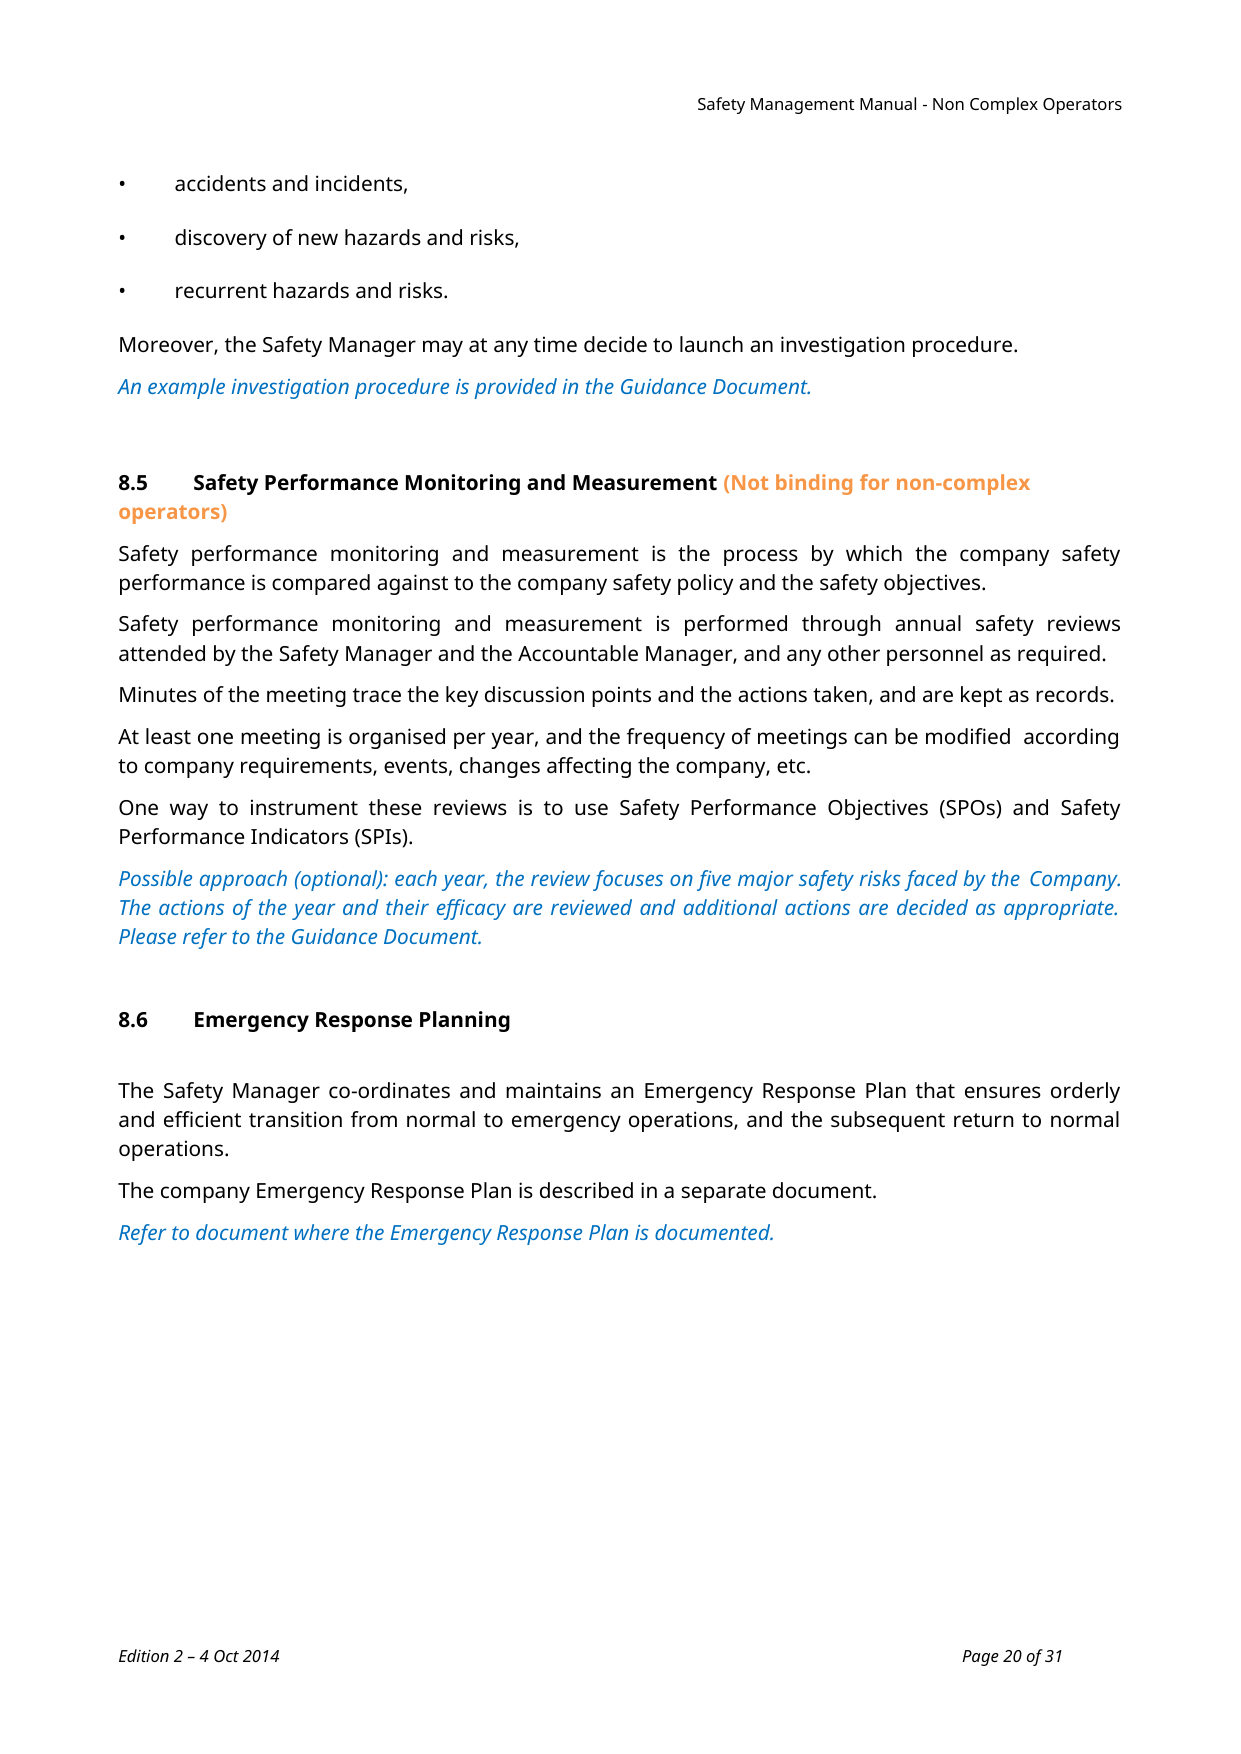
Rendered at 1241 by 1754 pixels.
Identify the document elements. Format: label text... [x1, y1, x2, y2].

text The Safety Manager co-ordinates and maintains an Emergency Response Plan that ensures orderly and efficient transition from normal to emergency operations, and the subsequent return to normal operations. [118, 1046, 1122, 1163]
text The company Emergency Response Plan is described in a separate document. [118, 1175, 1122, 1204]
text Minutes of the meeting trace the key discussion points and the actions taken, and are kept as records. [118, 679, 1122, 709]
text Refer to document where the Emergency Response Plan is documented. [118, 1217, 1122, 1246]
text Safety performance monitoring and measurement is performed through annual safety reviews attended by the Safety Manager and the Accountable Manager, and any other personnel as required. [118, 609, 1122, 667]
text Moreover, the Safety Manager may at any time decide to launch an investigation procedure. [118, 329, 1122, 359]
list accidents and incidents, [118, 169, 1122, 198]
list recurrent hazards and risks. [118, 276, 1122, 304]
text Safety performance monitoring and measurement is the process by which the company safety performance is compared against to the company safety policy and the safety objectives. [118, 538, 1122, 596]
text One way to instrument these reviews is to use Safety Performance Objectives (SPOs) and Safety Performance Indicators (SPIs). [118, 792, 1122, 850]
text 8.5 Safety Performance Monitoring and Measurement (Not binding for non-complex operators) [118, 438, 1122, 525]
text At least one meeting is organised per year, and the frequency of meetings can be modified according to company requirements, events, changes affecting the company, etc. [118, 721, 1122, 779]
text An example investigation procedure is provided in the Guidance Document. [118, 371, 1122, 400]
text 8.6 Emergency Response Planning [118, 1004, 1122, 1034]
text Possible approach (optional): each year, the review focuses on five major safety risks faced by the Company. The actions of the year and their efficacy are reviewed and additional actions are decided as appropriate. Please refer to the Guidance Document. [118, 863, 1122, 950]
list discovery of new hazards and risks, [118, 223, 1122, 251]
